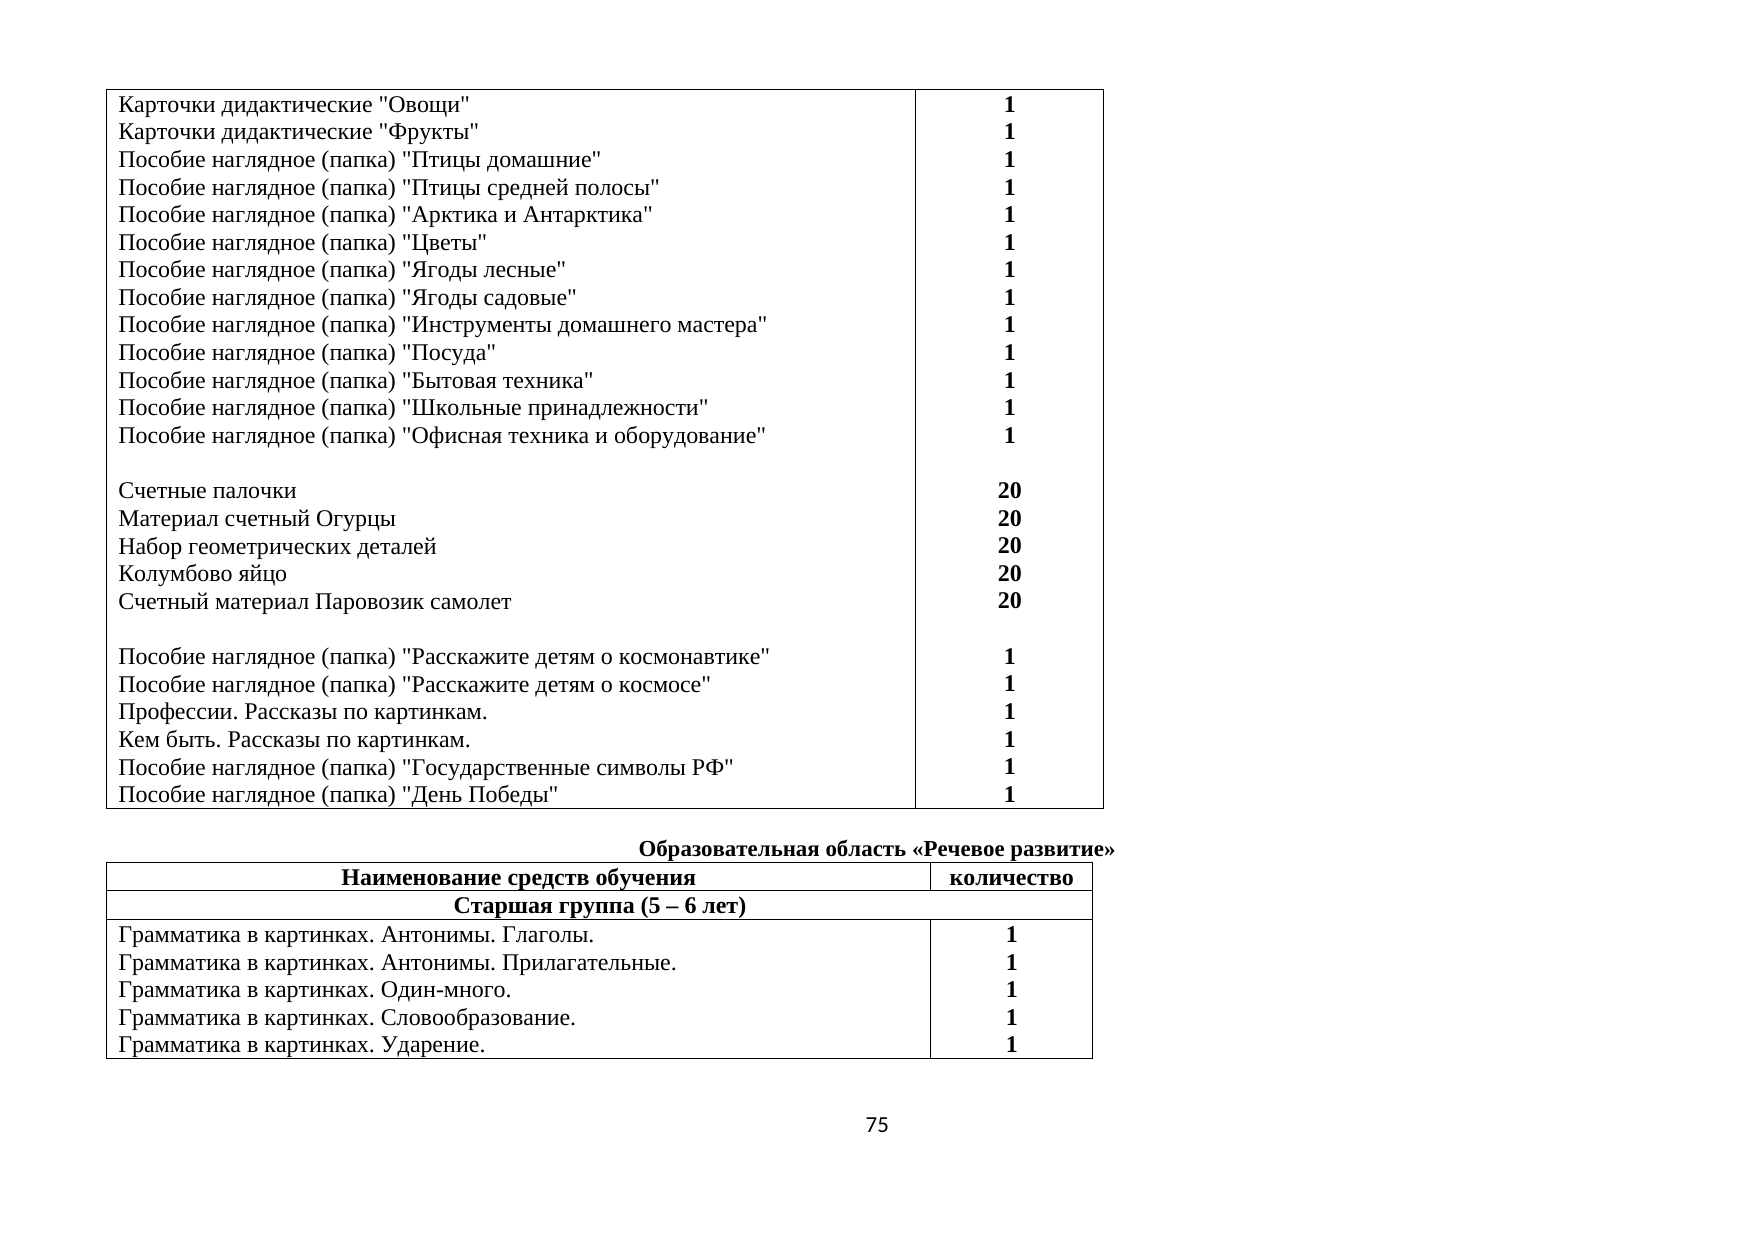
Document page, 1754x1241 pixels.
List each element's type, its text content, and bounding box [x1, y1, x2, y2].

table_cell 1 1 1 1 1 1 1 1 1 [931, 920, 1092, 1058]
table_header количество [931, 863, 1092, 890]
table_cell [916, 90, 1103, 808]
text Образовательная область «Речевое развитие» [118, 835, 1636, 862]
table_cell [107, 920, 930, 1058]
table_header Наименование средств обучения [107, 863, 930, 890]
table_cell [107, 90, 915, 808]
table_cell Старшая группа (5 – 6 лет) [107, 891, 1092, 919]
